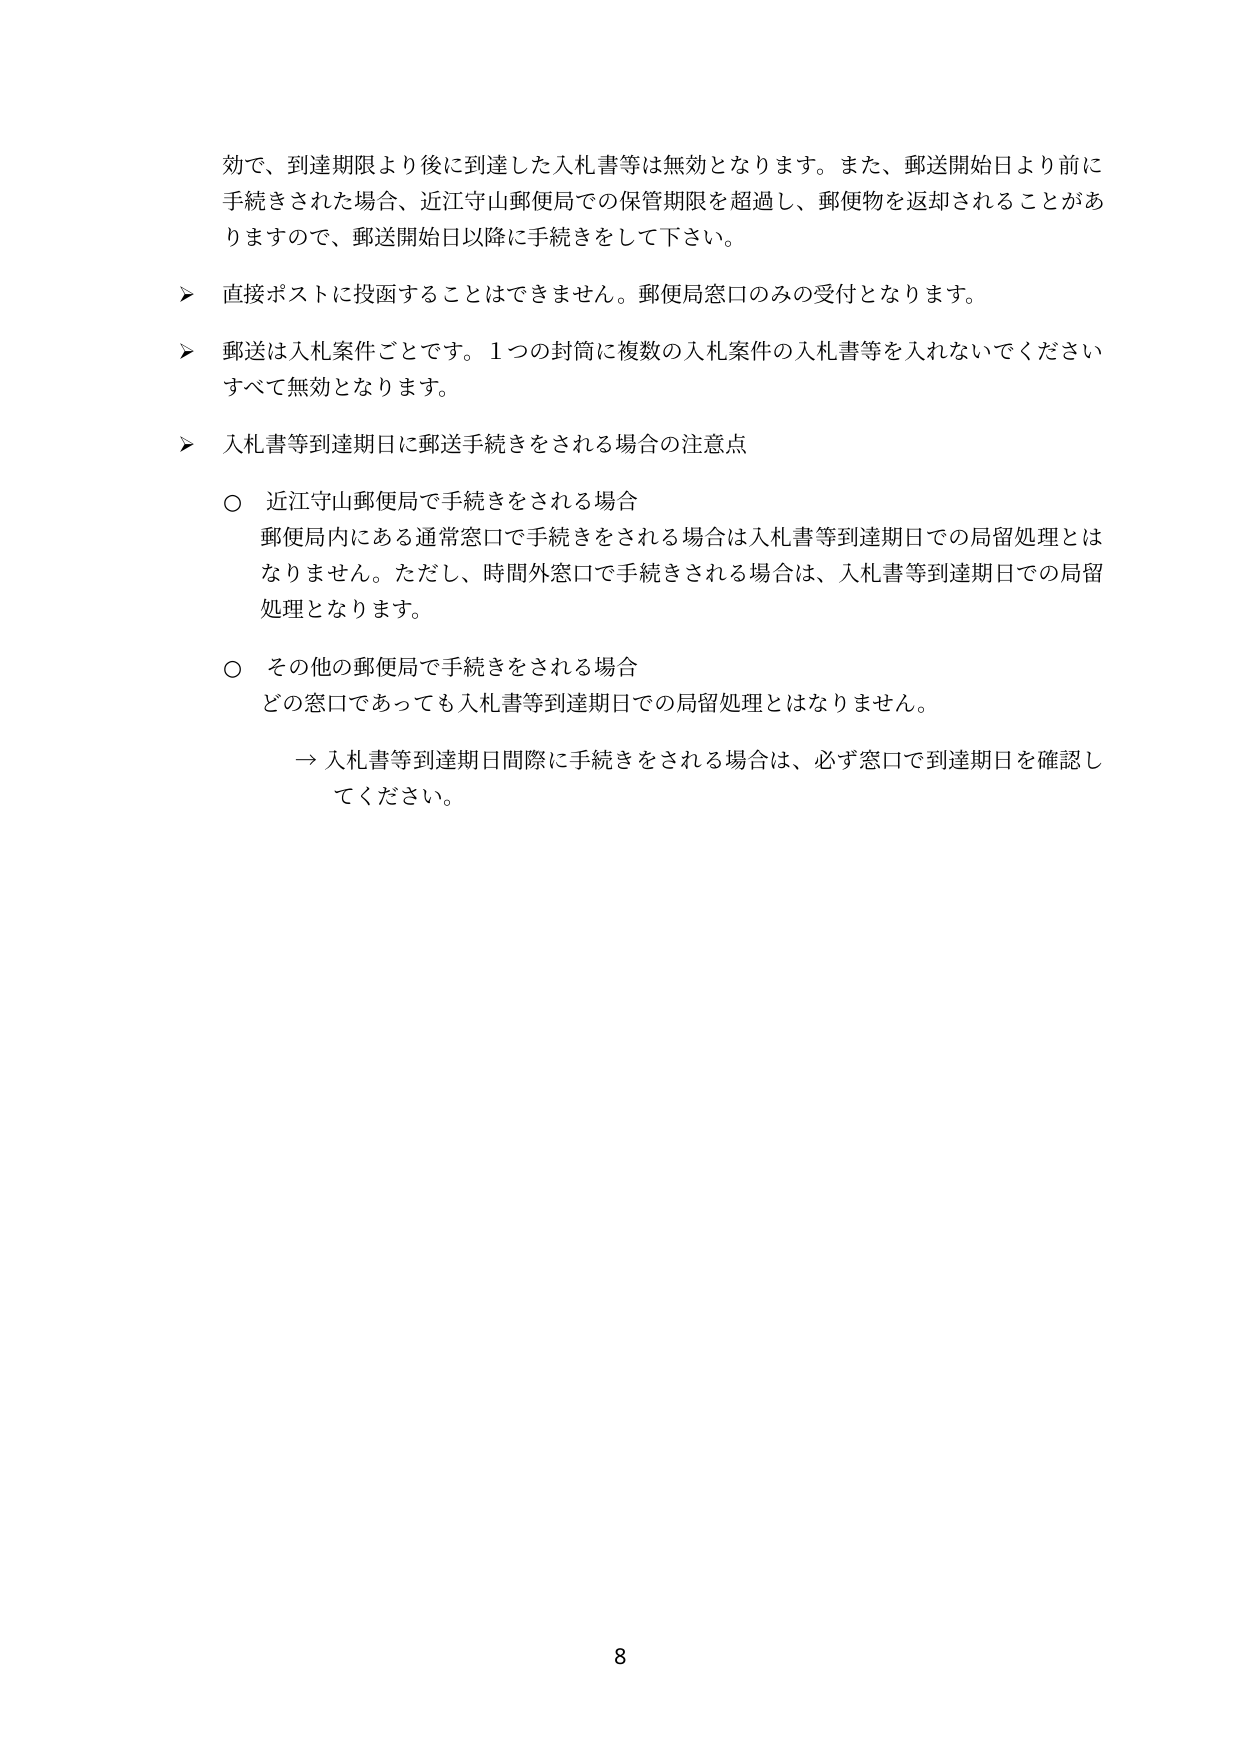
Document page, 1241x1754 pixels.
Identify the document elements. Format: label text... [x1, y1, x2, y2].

list 直接ポストに投函することはできません。郵便局窓口のみの受付となります。 [178, 277, 1106, 308]
list 近江守山郵便局で手続きをされる場合 郵便局内にある通常窓口で手続きをされる場合は入札書等到達期日での局留処理とはなりません。ただし、時間外窓口で手続きされる場合は、入札書等到達期日での局留処理となります。 [223, 484, 1106, 624]
list 入札書等到達期日に郵送手続きをされる場合の注意点 [178, 427, 1106, 459]
list → 入札書等到達期日間際に手続きをされる場合は、必ず窓口で到達期日を確認してください。 [267, 743, 1106, 811]
list 郵送は入札案件ごとです。１つの封筒に複数の入札案件の入札書等を入れないでください。すべて無効となります。 [178, 334, 1106, 402]
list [178, 148, 1106, 252]
list その他の郵便局で手続きをされる場合 どの窓口であっても入札書等到達期日での局留処理とはなりません。 [223, 650, 1106, 717]
